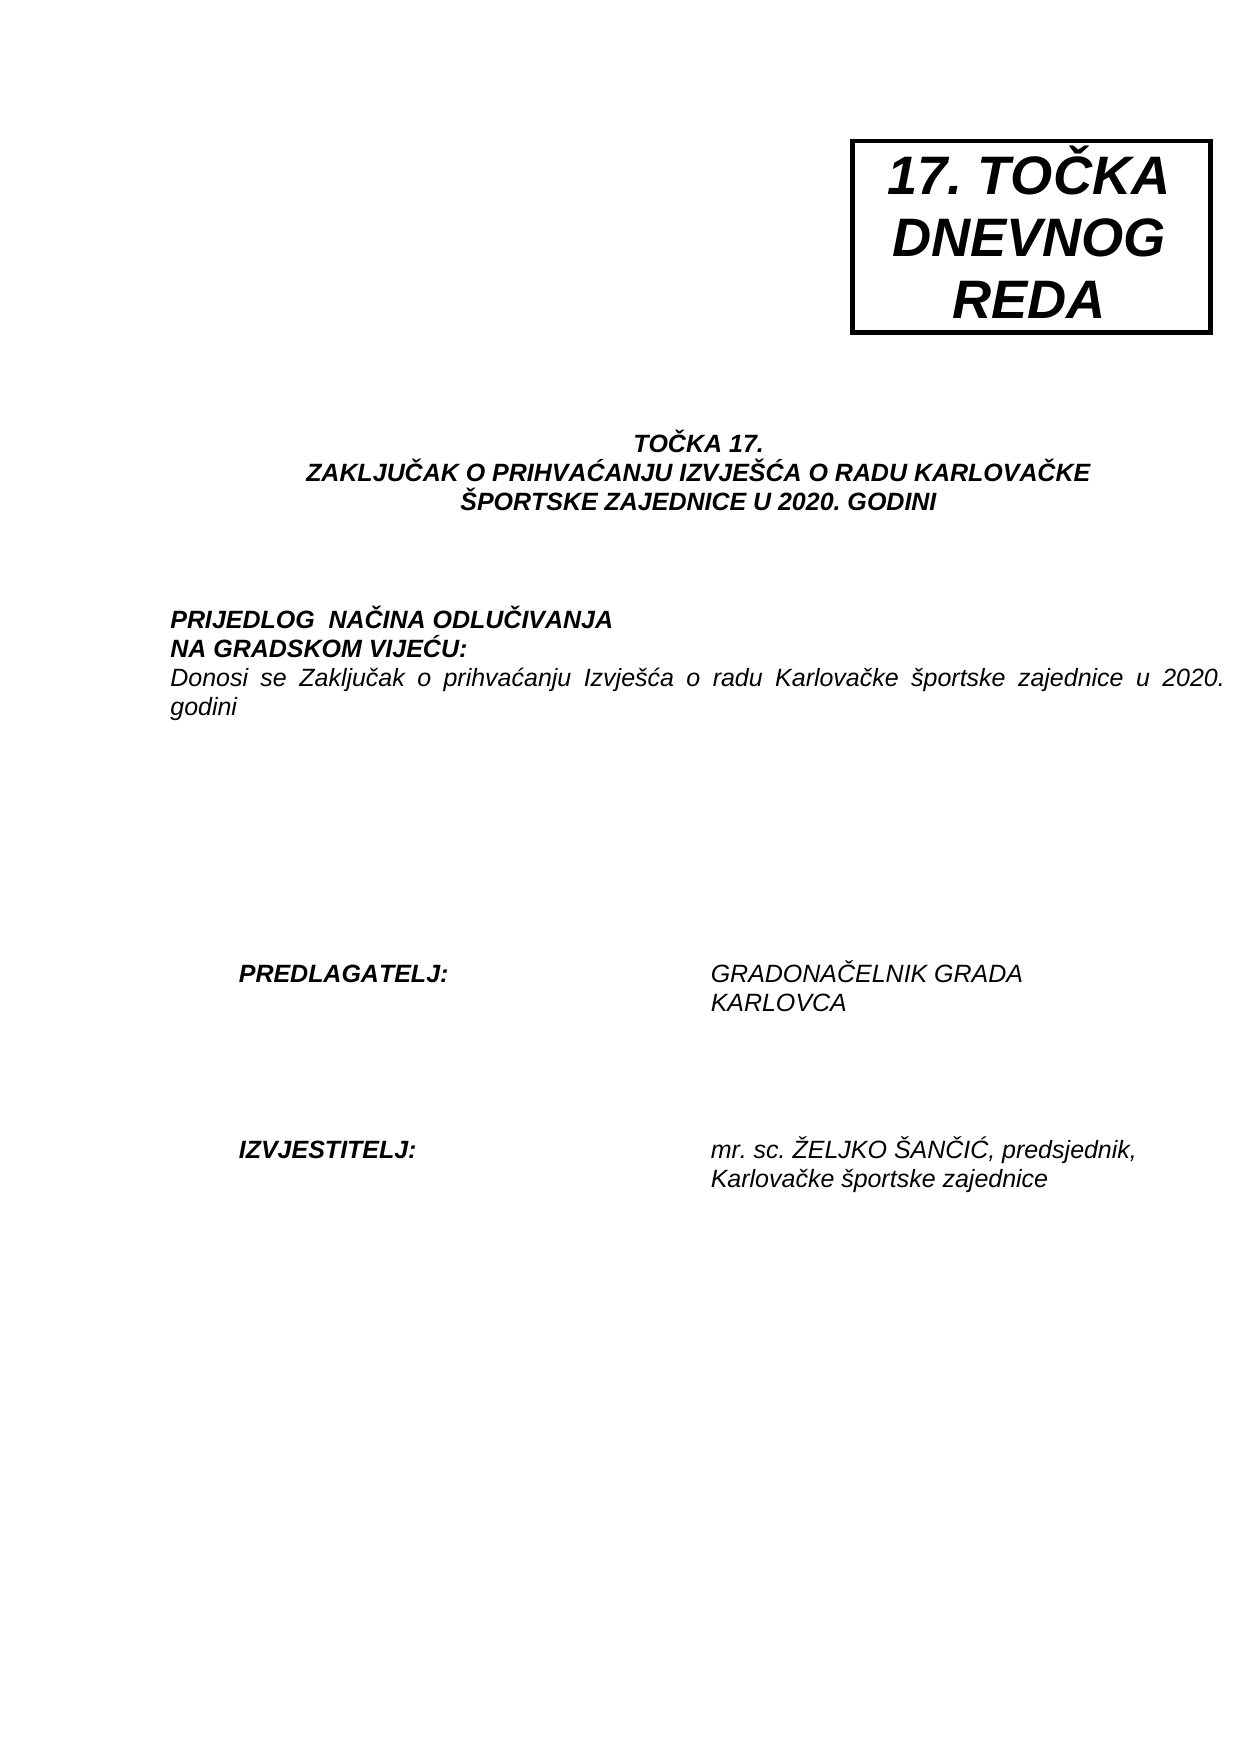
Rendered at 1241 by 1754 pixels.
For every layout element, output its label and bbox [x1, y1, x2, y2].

table_cell [148, 94, 1240, 1623]
